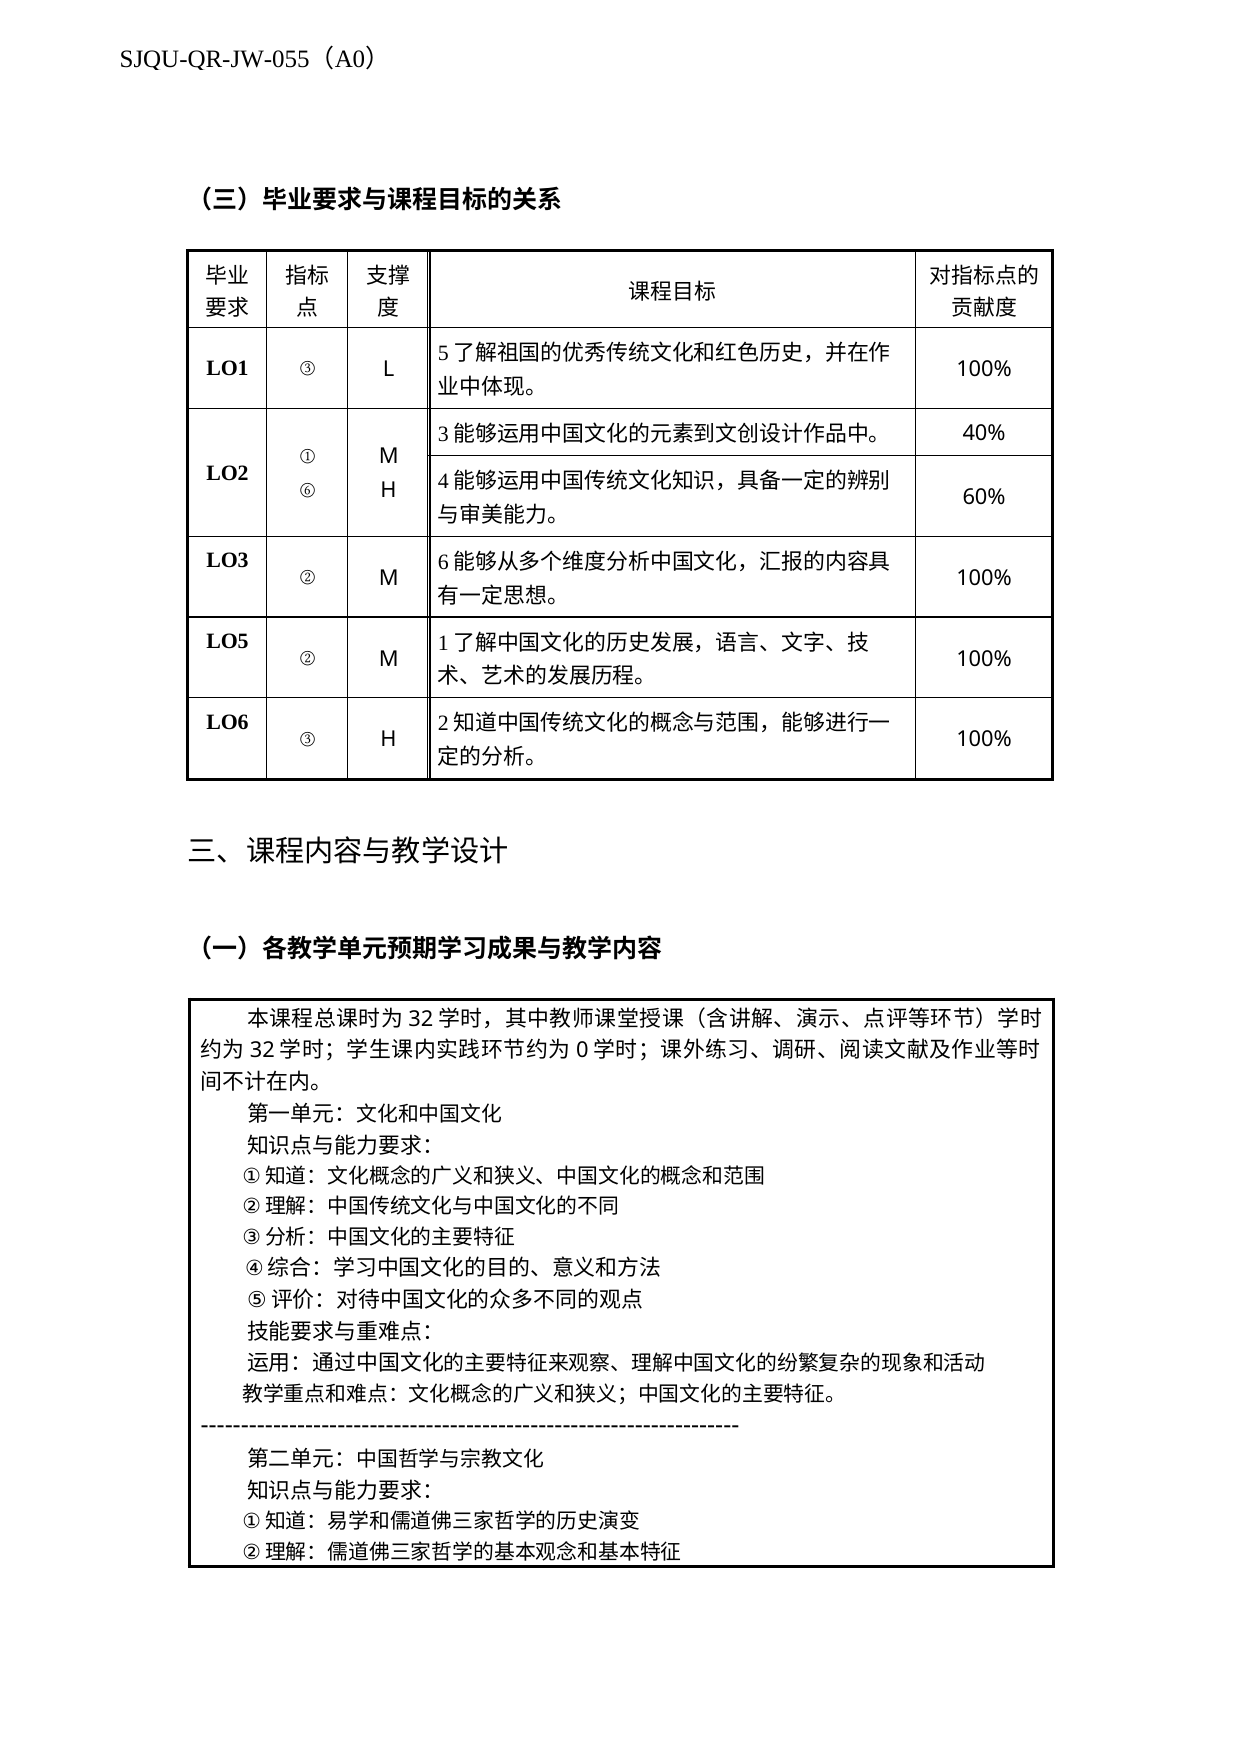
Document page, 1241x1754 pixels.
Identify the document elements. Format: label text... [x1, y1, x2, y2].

table_header 支撑度 [348, 252, 427, 327]
table_cell LO1 [189, 328, 266, 408]
table_cell LO3 [189, 537, 266, 616]
table_cell ③ [267, 698, 347, 778]
table_cell L [348, 328, 427, 408]
table_cell 6能够从多个维度分析中国文化，汇报的内容具有一定思想。 [431, 537, 915, 616]
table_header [191, 1001, 1052, 1565]
table_cell 2知道中国传统文化的概念与范围，能够进行一定的分析。 [431, 698, 915, 778]
table_cell 4能够运用中国传统文化知识，具备一定的辨别与审美能力。 [431, 456, 915, 536]
table_cell ② [267, 537, 347, 616]
table_cell 5了解祖国的优秀传统文化和红色历史，并在作业中体现。 [431, 328, 915, 408]
table_header 课程目标 [431, 252, 915, 327]
text （一）各教学单元预期学习成果与教学内容 [187, 913, 1053, 981]
table_cell M [348, 618, 427, 697]
table_cell H [348, 698, 427, 778]
table_cell ② [267, 618, 347, 697]
table_cell 60% [916, 456, 1051, 536]
table_header 指标点 [267, 252, 347, 327]
table_cell LO6 [189, 698, 266, 778]
table_cell 100% [916, 537, 1051, 616]
table_cell ① ⑥ [267, 409, 347, 536]
table_cell 100% [916, 328, 1051, 408]
table_cell 3能够运用中国文化的元素到文创设计作品中。 [431, 409, 915, 455]
text （三）毕业要求与课程目标的关系 [187, 164, 1053, 232]
table_cell 1了解中国文化的历史发展，语言、文字、技术、艺术的发展历程。 [431, 618, 915, 697]
table_cell 40% [916, 409, 1051, 455]
table_cell 100% [916, 698, 1051, 778]
table_header 对指标点的贡献度 [916, 252, 1051, 327]
table_cell LO5 [189, 618, 266, 697]
table_cell M H [348, 409, 427, 536]
table_cell M [348, 537, 427, 616]
table_header 毕业要求 [189, 252, 266, 327]
text 三、课程内容与教学设计 [187, 815, 1053, 883]
table_cell LO2 [189, 409, 266, 536]
table_cell 100% [916, 618, 1051, 697]
table_cell ③ [267, 328, 347, 408]
